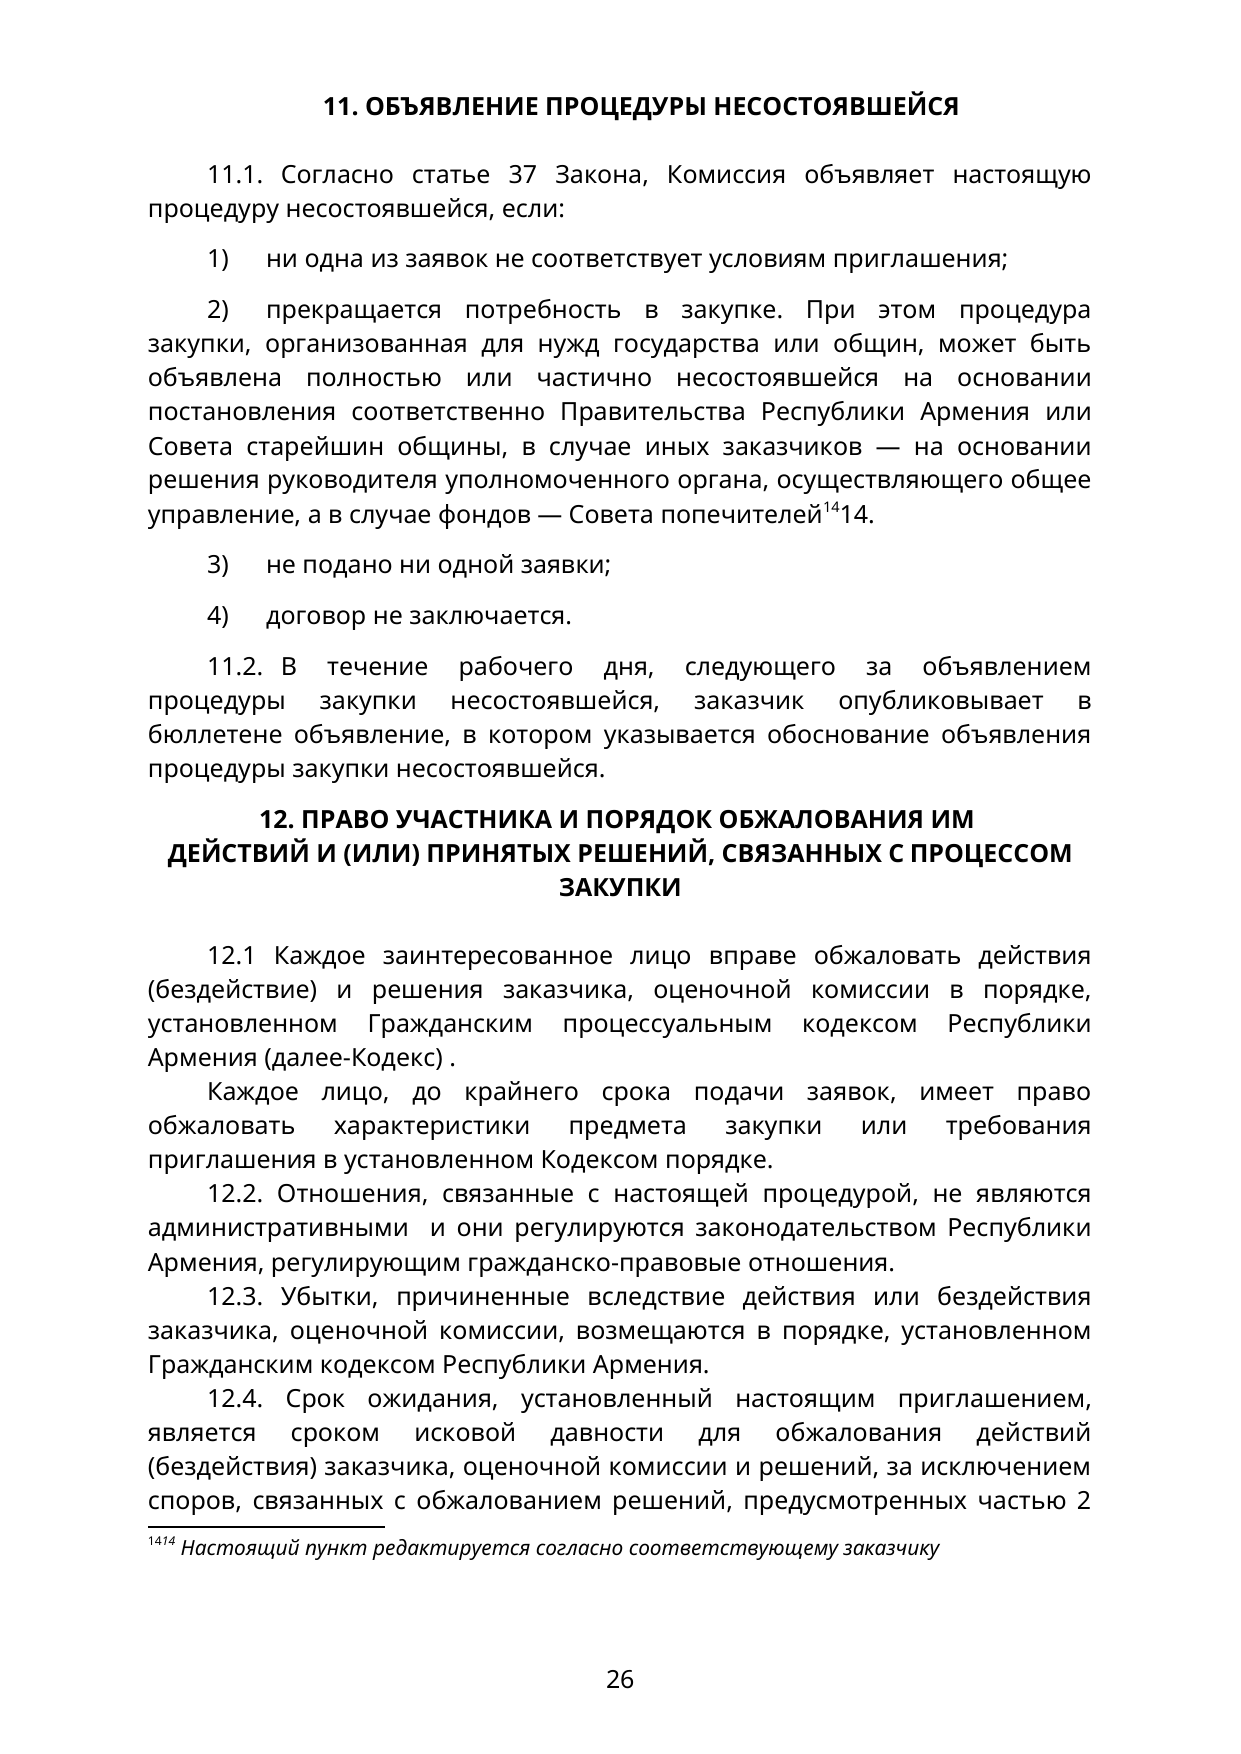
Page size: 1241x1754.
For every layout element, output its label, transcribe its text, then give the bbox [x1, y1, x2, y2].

text 12.3. Убытки, причиненные вследствие действия или бездействия заказчика, оценочной комиссии, возмещаются в порядке, установленном Гражданским кодексом Республики Армения. [148, 1278, 1092, 1380]
text 12.2. Отношения, связанные с настоящей процедурой, не являются административными и они регулируются законодательством Республики Армения, регулирующим гражданско-правовые отношения. [148, 1176, 1092, 1278]
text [148, 1380, 1092, 1517]
text 12.1 Каждое заинтересованное лицо вправе обжаловать действия (бездействие) и решения заказчика, оценочной комиссии в порядке, установленном Гражданским процессуальным кодексом Республики Армения (далее-Кодекс) . [148, 938, 1092, 1074]
text 4) договор не заключается. [148, 598, 1092, 632]
text 12. ПРАВО УЧАСТНИКА И ПОРЯДОК ОБЖАЛОВАНИЯ ИМ ДЕЙСТВИЙ И (ИЛИ) ПРИНЯТЫХ РЕШЕНИЙ, СВЯЗАННЫХ С ПРОЦЕССОМ ЗАКУПКИ [148, 801, 1092, 903]
text 11.2. В течение рабочего дня, следующего за объявлением процедуры закупки несостоявшейся, заказчик опубликовывает в бюллетене объявление, в котором указывается обоснование объявления процедуры закупки несостоявшейся. [148, 648, 1092, 785]
text 2) прекращается потребность в закупке. При этом процедура закупки, организованная для нужд государства или общин, может быть объявлена полностью или частично несостоявшейся на основании постановления соответственно Правительства Республики Армения или Совета старейшин общины, в случае иных заказчиков — на основании решения руководителя уполномоченного органа, осуществляющего общее управление, а в случае фондов — Совета попечителей14. [148, 292, 1092, 530]
text 11.1. Согласно статье 37 Закона, Комиссия объявляет настоящую процедуру несостоявшейся, если: [148, 156, 1092, 224]
text 1) ни одна из заявок не соответствует условиям приглашения; [148, 241, 1092, 275]
text 3) не подано ни одной заявки; [148, 547, 1092, 581]
text 11. ОБЪЯВЛЕНИЕ ПРОЦЕДУРЫ НЕСОСТОЯВШЕЙСЯ [148, 88, 1092, 122]
text Каждое лицо, до крайнего срока подачи заявок, имеет право обжаловать характеристики предмета закупки или требования приглашения в установленном Кодексом порядке. [148, 1074, 1092, 1176]
